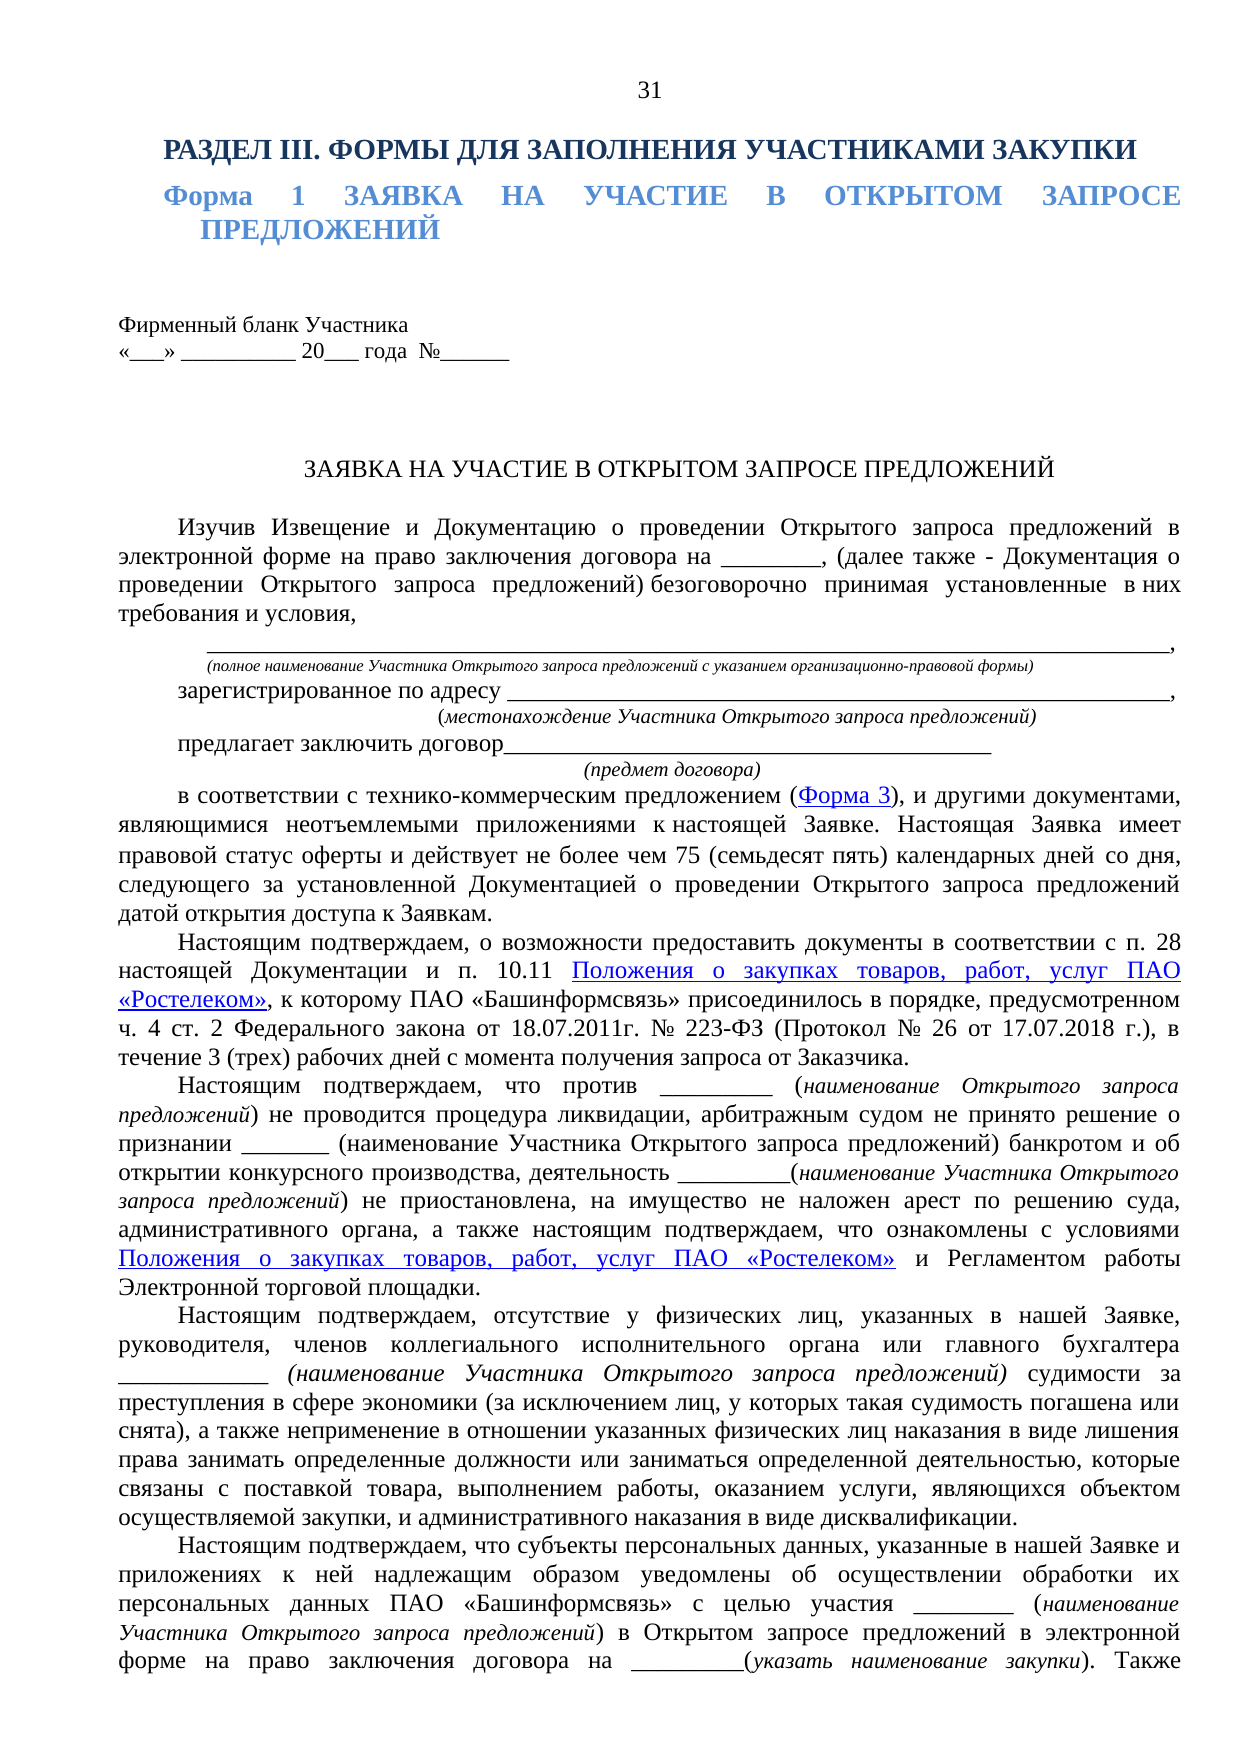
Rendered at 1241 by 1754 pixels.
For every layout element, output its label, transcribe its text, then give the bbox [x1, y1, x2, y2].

text Фирменный бланк Участника [118, 311, 1181, 337]
text Настоящим подтверждаем, о возможности предоставить документы в соответствии с п. 28 настоящей Документации и п. 10.11 Положения о закупках товаров, работ, услуг ПАО «Ростелеком», к которому ПАО «Башинформсвязь» присоединилось в порядке, предусмотренном ч. 4 ст. 2 Федерального закона от 18.07.2011г. № 223-ФЗ (Протокол № 26 от 17.07.2018 г.), в течение 3 (трех) рабочих дней с момента получения запроса от Заказчика. [118, 927, 1181, 1071]
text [118, 1531, 1181, 1674]
text _____________________________________________________________________________, (полное наименование Участника Открытого запроса предложений с указанием организационно-правовой формы) [207, 627, 1181, 675]
text зарегистрированное по адресу _____________________________________________________, [118, 675, 1181, 704]
text ЗАЯВКА НА УЧАСТИЕ В ОТКРЫТОМ ЗАПРОСЕ ПРЕДЛОЖЕНИЙ [118, 454, 1181, 483]
text (предмет договора) [118, 757, 1181, 781]
text (местонахождение Участника Открытого запроса предложений) [118, 704, 1181, 728]
text Изучив Извещение и Документацию о проведении Открытого запроса предложений в электронной форме на право заключения договора на ________, (далее также - Документация о проведении Открытого запроса предложений) безоговорочно принимая установленные в них требования и условия, [118, 512, 1181, 627]
text Настоящим подтверждаем, отсутствие у физических лиц, указанных в нашей Заявке, руководителя, членов коллегиального исполнительного органа или главного бухгалтера ____________ (наименование Участника Открытого запроса предложений) судимости за преступления в сфере экономики (за исключением лиц, у которых такая судимость погашена или снята), а также неприменение в отношении указанных физических лиц наказания в виде лишения права занимать определенные должности или заниматься определенной деятельностью, которые связаны с поставкой товара, выполнением работы, оказанием услуги, являющихся объектом осуществляемой закупки, и административного наказания в виде дисквалификации. [118, 1301, 1181, 1531]
text Настоящим подтверждаем, что против _________ (наименование Открытого запроса предложений) не проводится процедура ликвидации, арбитражным судом не принято решение о признании _______ (наименование Участника Открытого запроса предложений) банкротом и об открытии конкурсного производства, деятельность _________(наименование Участника Открытого запроса предложений) не приостановлена, на имущество не наложен арест по решению суда, административного органа, а также настоящим подтверждаем, что ознакомлены с условиями Положения о закупках товаров, работ, услуг ПАО «Ростелеком» и Регламентом работы Электронной торговой площадки. [118, 1071, 1181, 1301]
text РАЗДЕЛ III. ФОРМЫ ДЛЯ ЗАПОЛНЕНИЯ УЧАСТНИКАМИ ЗАКУПКИ [163, 132, 1181, 166]
text предлагает заключить договор_______________________________________ [118, 728, 1181, 757]
text в соответствии с технико-коммерческим предложением (Форма 3), и другими документами, являющимися неотъемлемыми приложениями к настоящей Заявке. Настоящая Заявка имеет правовой статус оферты и действует не более чем 75 (семьдесят пять) календарных дней со дня, следующего за установленной Документацией о проведении Открытого запроса предложений датой открытия доступа к Заявкам. [118, 781, 1181, 927]
text «___» __________ 20___ года №______ [118, 337, 1181, 363]
text Форма 1 ЗАЯВКА НА УЧАСТИЕ В ОТКРЫТОМ ЗАПРОСЕ ПРЕДЛОЖЕНИЙ [163, 178, 1181, 246]
